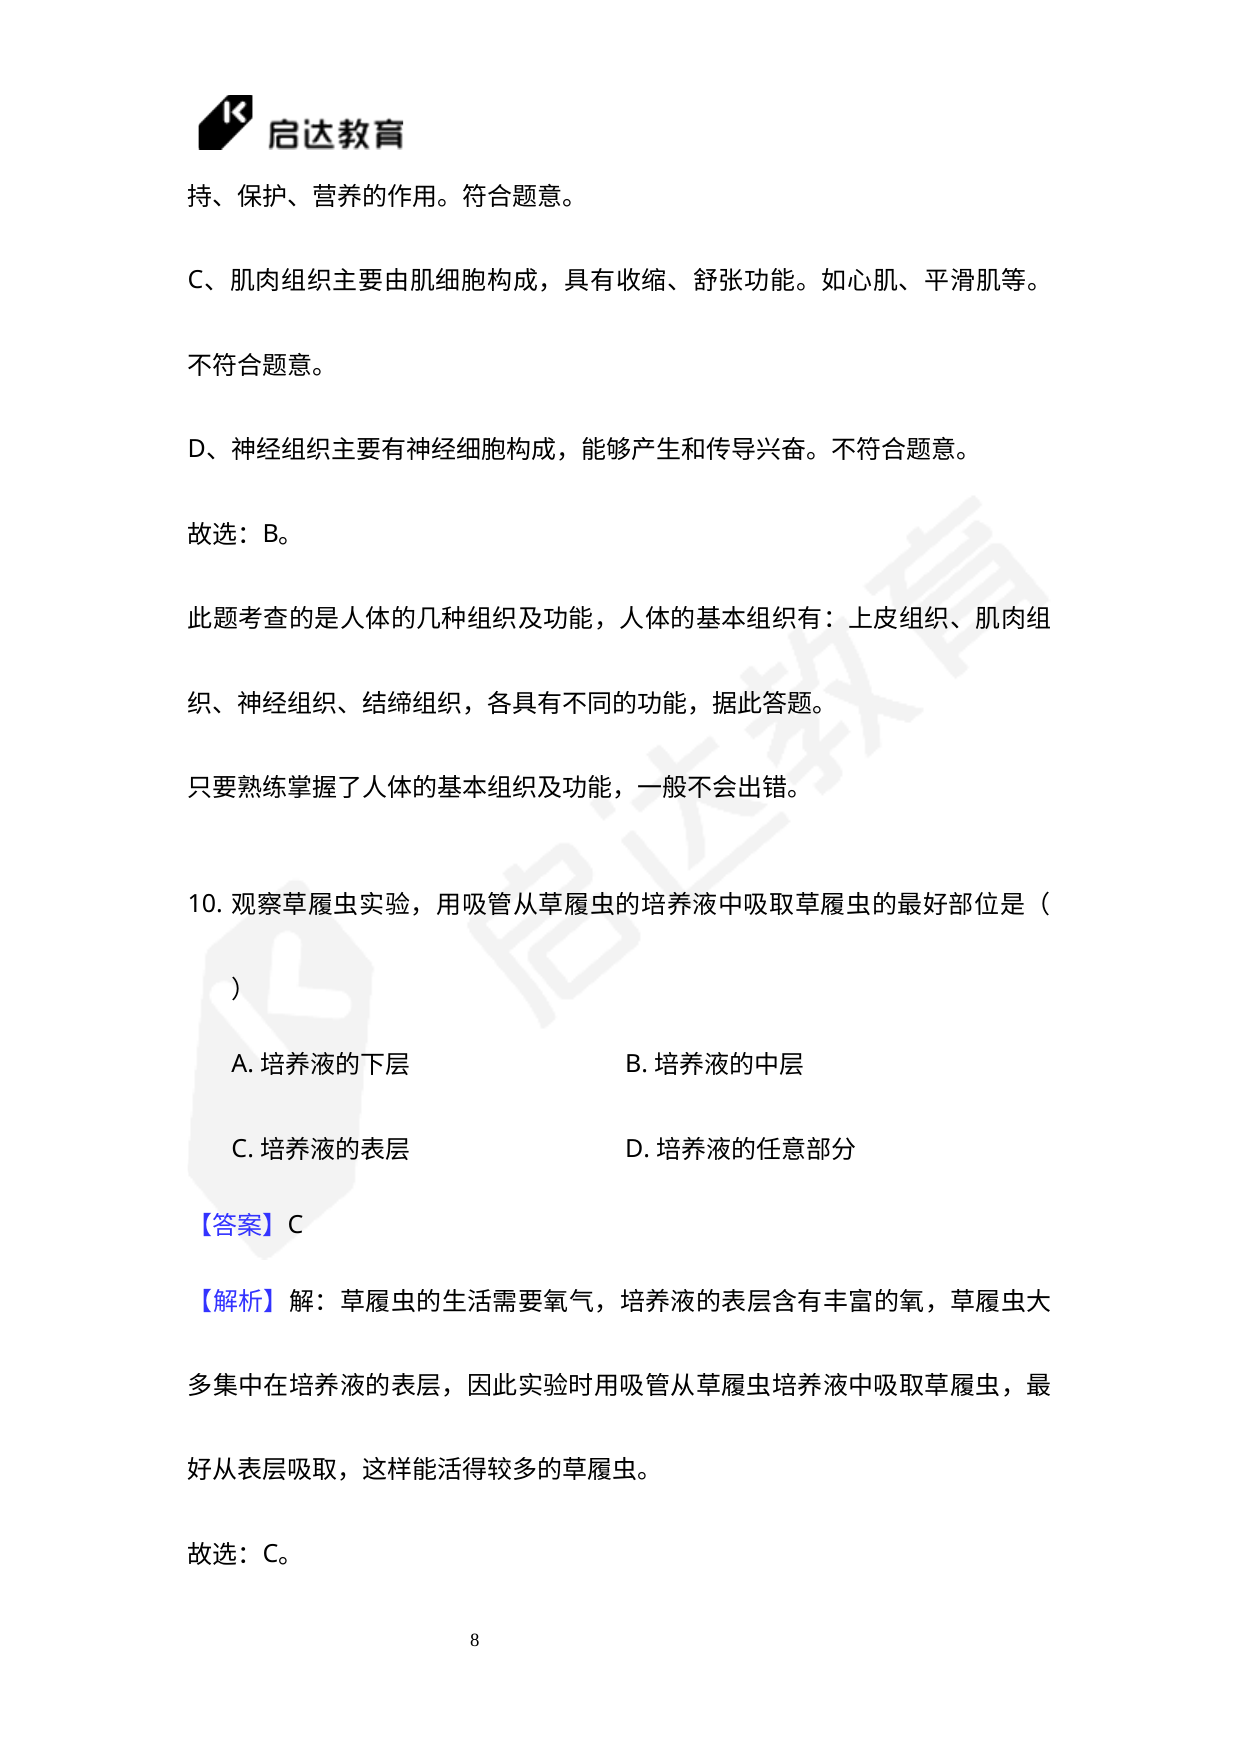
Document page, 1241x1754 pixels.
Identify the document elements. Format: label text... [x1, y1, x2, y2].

text A. 培养液的下层 B. 培养液的中层 C. 培养液的表层 D. 培养液的任意部分 [231, 1031, 1053, 1180]
text 【答案】C [187, 1191, 1053, 1256]
list 观察草履虫实验，用吸管从草履虫的培养液中吸取草履虫的最好部位是（ ） [187, 870, 1053, 1020]
picture [198, 95, 404, 150]
